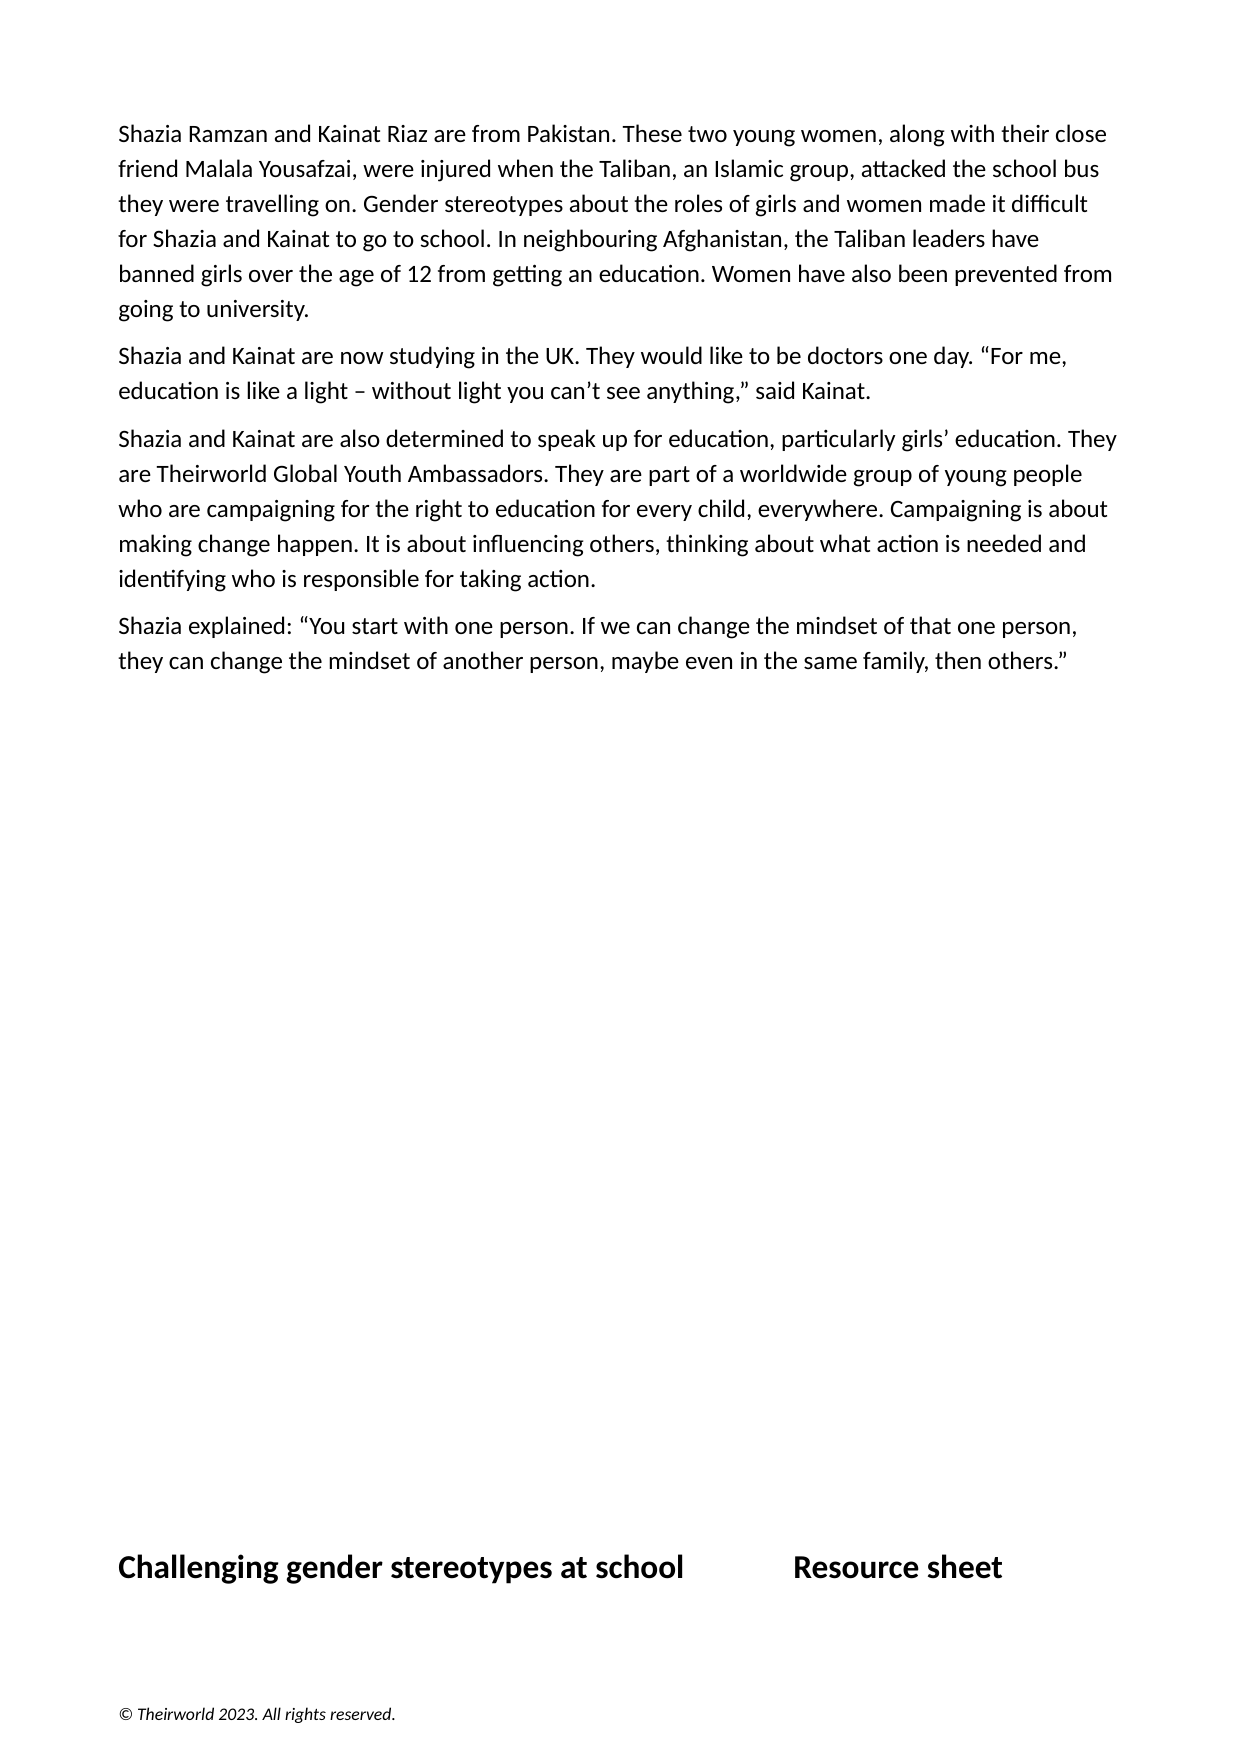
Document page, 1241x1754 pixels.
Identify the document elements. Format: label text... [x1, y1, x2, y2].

text Shazia explained: “You start with one person. If we can change the mindset of that one person, they can change the mindset of another person, maybe even in the same family, then others.” [118, 610, 1122, 676]
text Shazia Ramzan and Kainat Riaz are from Pakistan. These two young women, along with their close friend Malala Yousafzai, were injured when the Taliban, an Islamic group, attacked the school bus they were travelling on. Gender stereotypes about the roles of girls and women made it difficult for Shazia and Kainat to go to school. In neighbouring Afghanistan, the Taliban leaders have banned girls over the age of 12 from getting an education. Women have also been prevented from going to university. [118, 118, 1122, 324]
text Challenging gender stereotypes at school Resource sheet [118, 1546, 1122, 1587]
text Shazia and Kainat are also determined to speak up for education, particularly girls’ education. They are Theirworld Global Youth Ambassadors. They are part of a worldwide group of young people who are campaigning for the right to education for every child, everywhere. Campaigning is about making change happen. It is about influencing others, thinking about what action is needed and identifying who is responsible for taking action. [118, 423, 1122, 593]
text Shazia and Kainat are now studying in the UK. They would like to be doctors one day. “For me, education is like a light – without light you can’t see anything,” said Kainat. [118, 341, 1122, 406]
